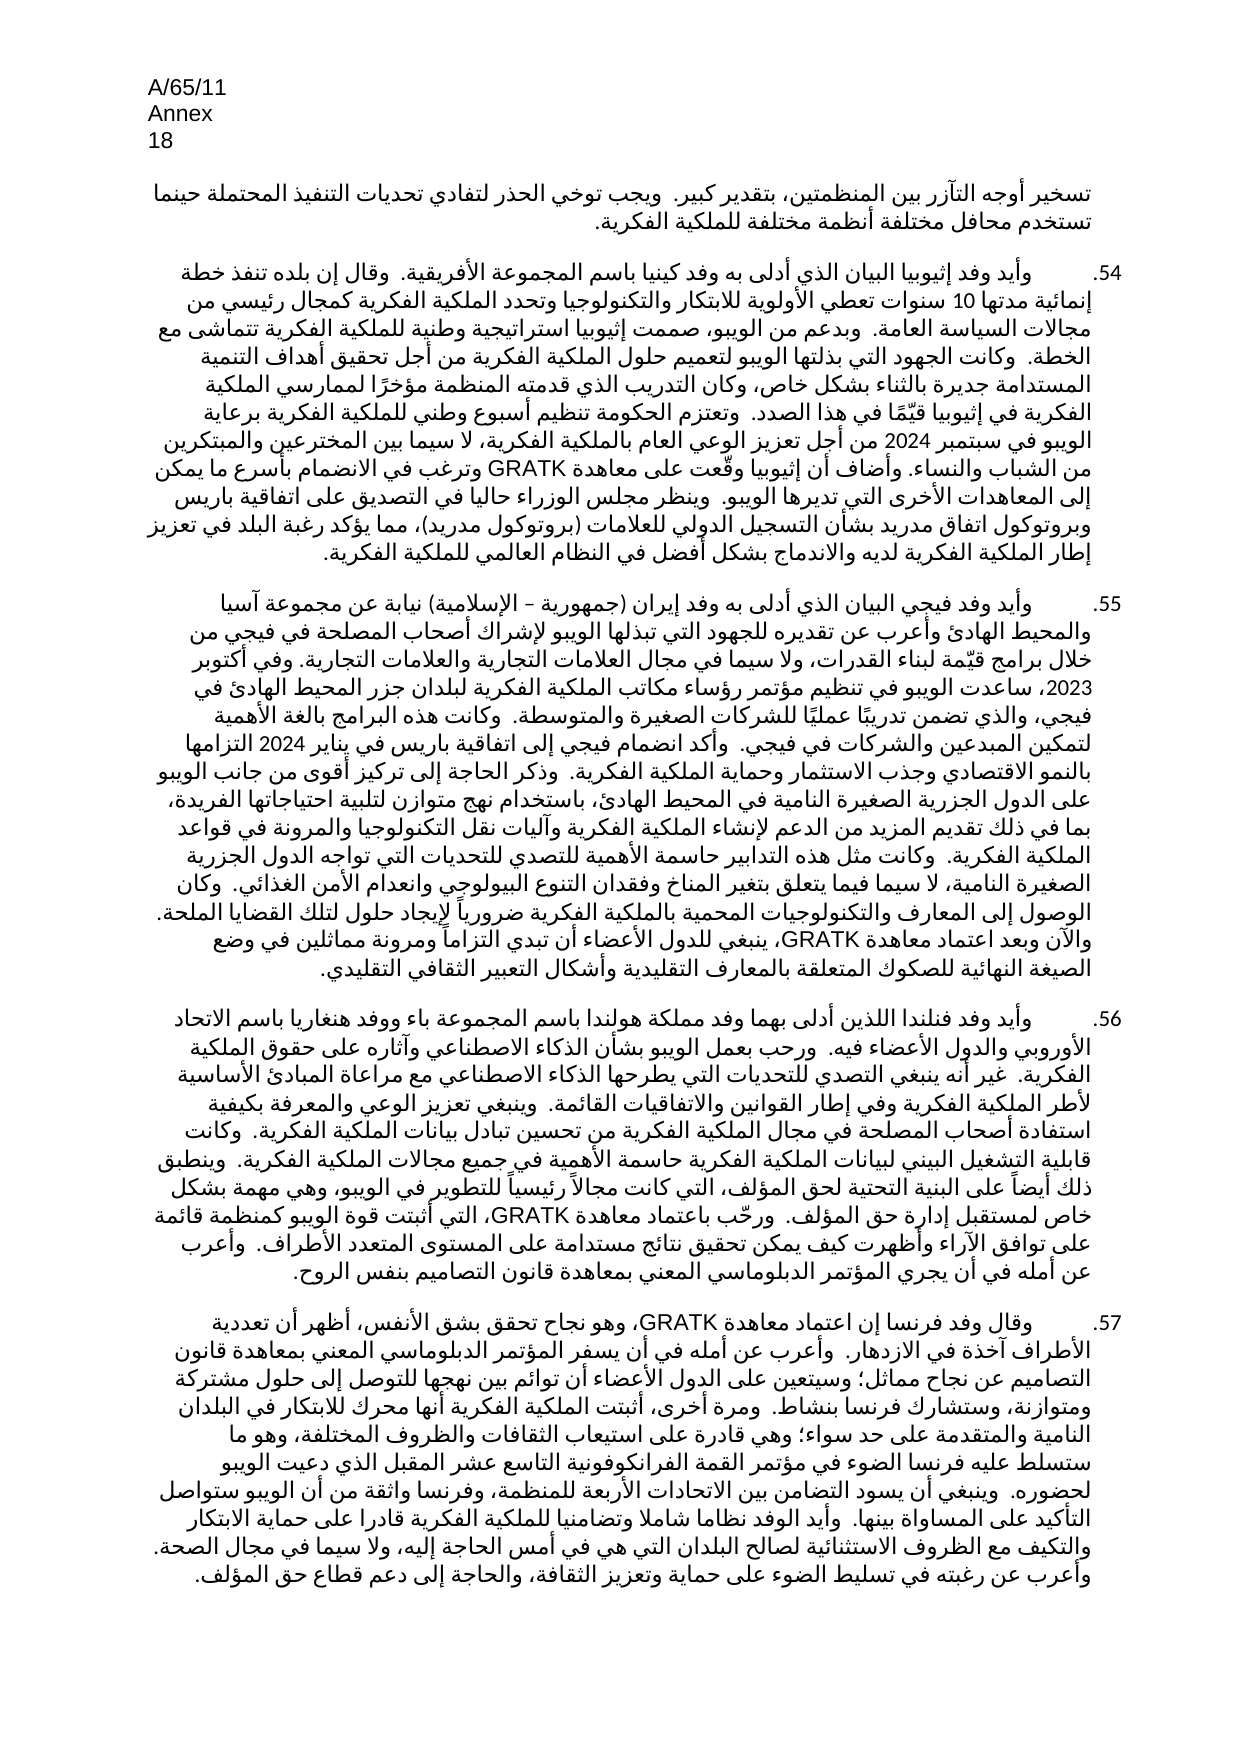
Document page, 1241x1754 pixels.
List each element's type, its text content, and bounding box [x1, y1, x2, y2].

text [148, 179, 1092, 235]
text وأيد وفد إثيوبيا البيان الذي أدلى به وفد كينيا باسم المجموعة الأفريقية. وقال إن بلده تنفذ خطة إنمائية مدتها 10 سنوات تعطي الأولوية للابتكار والتكنولوجيا وتحدد الملكية الفكرية كمجال رئيسي من مجالات السياسة العامة. وبدعم من الويبو، صممت إثيوبيا استراتيجية وطنية للملكية الفكرية تتماشى مع الخطة. وكانت الجهود التي بذلتها الويبو لتعميم حلول الملكية الفكرية من أجل تحقيق أهداف التنمية المستدامة جديرة بالثناء بشكل خاص، وكان التدريب الذي قدمته المنظمة مؤخرًا لممارسي الملكية الفكرية في إثيوبيا قيّمًا في هذا الصدد. وتعتزم الحكومة تنظيم أسبوع وطني للملكية الفكرية برعاية الويبو في سبتمبر 2024 من أجل تعزيز الوعي العام بالملكية الفكرية، لا سيما بين المخترعين والمبتكرين من الشباب والنساء. وأضاف أن إثيوبيا وقّعت على معاهدة GRATK وترغب في الانضمام بأسرع ما يمكن إلى المعاهدات الأخرى التي تديرها الويبو. وينظر مجلس الوزراء حاليا في التصديق على اتفاقية باريس وبروتوكول اتفاق مدريد بشأن التسجيل الدولي للعلامات (بروتوكول مدريد)، مما يؤكد رغبة البلد في تعزيز إطار الملكية الفكرية لديه والاندماج بشكل أفضل في النظام العالمي للملكية الفكرية. [148, 258, 1092, 566]
text وأيد وفد فيجي البيان الذي أدلى به وفد إيران (جمهورية – الإسلامية) نيابة عن مجموعة آسيا والمحيط الهادئ وأعرب عن تقديره للجهود التي تبذلها الويبو لإشراك أصحاب المصلحة في فيجي من خلال برامج قيّمة لبناء القدرات، ولا سيما في مجال العلامات التجارية والعلامات التجارية. وفي أكتوبر 2023، ساعدت الويبو في تنظيم مؤتمر رؤساء مكاتب الملكية الفكرية لبلدان جزر المحيط الهادئ في فيجي، والذي تضمن تدريبًا عمليًا للشركات الصغيرة والمتوسطة. وكانت هذه البرامج بالغة الأهمية لتمكين المبدعين والشركات في فيجي. وأكد انضمام فيجي إلى اتفاقية باريس في يناير 2024 التزامها بالنمو الاقتصادي وجذب الاستثمار وحماية الملكية الفكرية. وذكر الحاجة إلى تركيز أقوى من جانب الويبو على الدول الجزرية الصغيرة النامية في المحيط الهادئ، باستخدام نهج متوازن لتلبية احتياجاتها الفريدة، بما في ذلك تقديم المزيد من الدعم لإنشاء الملكية الفكرية وآليات نقل التكنولوجيا والمرونة في قواعد الملكية الفكرية. وكانت مثل هذه التدابير حاسمة الأهمية للتصدي للتحديات التي تواجه الدول الجزرية الصغيرة النامية، لا سيما فيما يتعلق بتغير المناخ وفقدان التنوع البيولوجي وانعدام الأمن الغذائي. وكان الوصول إلى المعارف والتكنولوجيات المحمية بالملكية الفكرية ضرورياً لإيجاد حلول لتلك القضايا الملحة. والآن وبعد اعتماد معاهدة GRATK، ينبغي للدول الأعضاء أن تبدي التزاماً ومرونة مماثلين في وضع الصيغة النهائية للصكوك المتعلقة بالمعارف التقليدية وأشكال التعبير الثقافي التقليدي. [148, 589, 1092, 982]
text وأيد وفد فنلندا اللذين أدلى بهما وفد مملكة هولندا باسم المجموعة باء ووفد هنغاريا باسم الاتحاد الأوروبي والدول الأعضاء فيه. ورحب بعمل الويبو بشأن الذكاء الاصطناعي وآثاره على حقوق الملكية الفكرية. غير أنه ينبغي التصدي للتحديات التي يطرحها الذكاء الاصطناعي مع مراعاة المبادئ الأساسية لأطر الملكية الفكرية وفي إطار القوانين والاتفاقيات القائمة. وينبغي تعزيز الوعي والمعرفة بكيفية استفادة أصحاب المصلحة في مجال الملكية الفكرية من تحسين تبادل بيانات الملكية الفكرية. وكانت قابلية التشغيل البيني لبيانات الملكية الفكرية حاسمة الأهمية في جميع مجالات الملكية الفكرية. وينطبق ذلك أيضاً على البنية التحتية لحق المؤلف، التي كانت مجالاً رئيسياً للتطوير في الويبو، وهي مهمة بشكل خاص لمستقبل إدارة حق المؤلف. ورحّب باعتماد معاهدة GRATK، التي أثبتت قوة الويبو كمنظمة قائمة على توافق الآراء وأظهرت كيف يمكن تحقيق نتائج مستدامة على المستوى المتعدد الأطراف. وأعرب عن أمله في أن يجري المؤتمر الدبلوماسي المعني بمعاهدة قانون التصاميم بنفس الروح. [148, 1004, 1092, 1285]
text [148, 1308, 1092, 1588]
